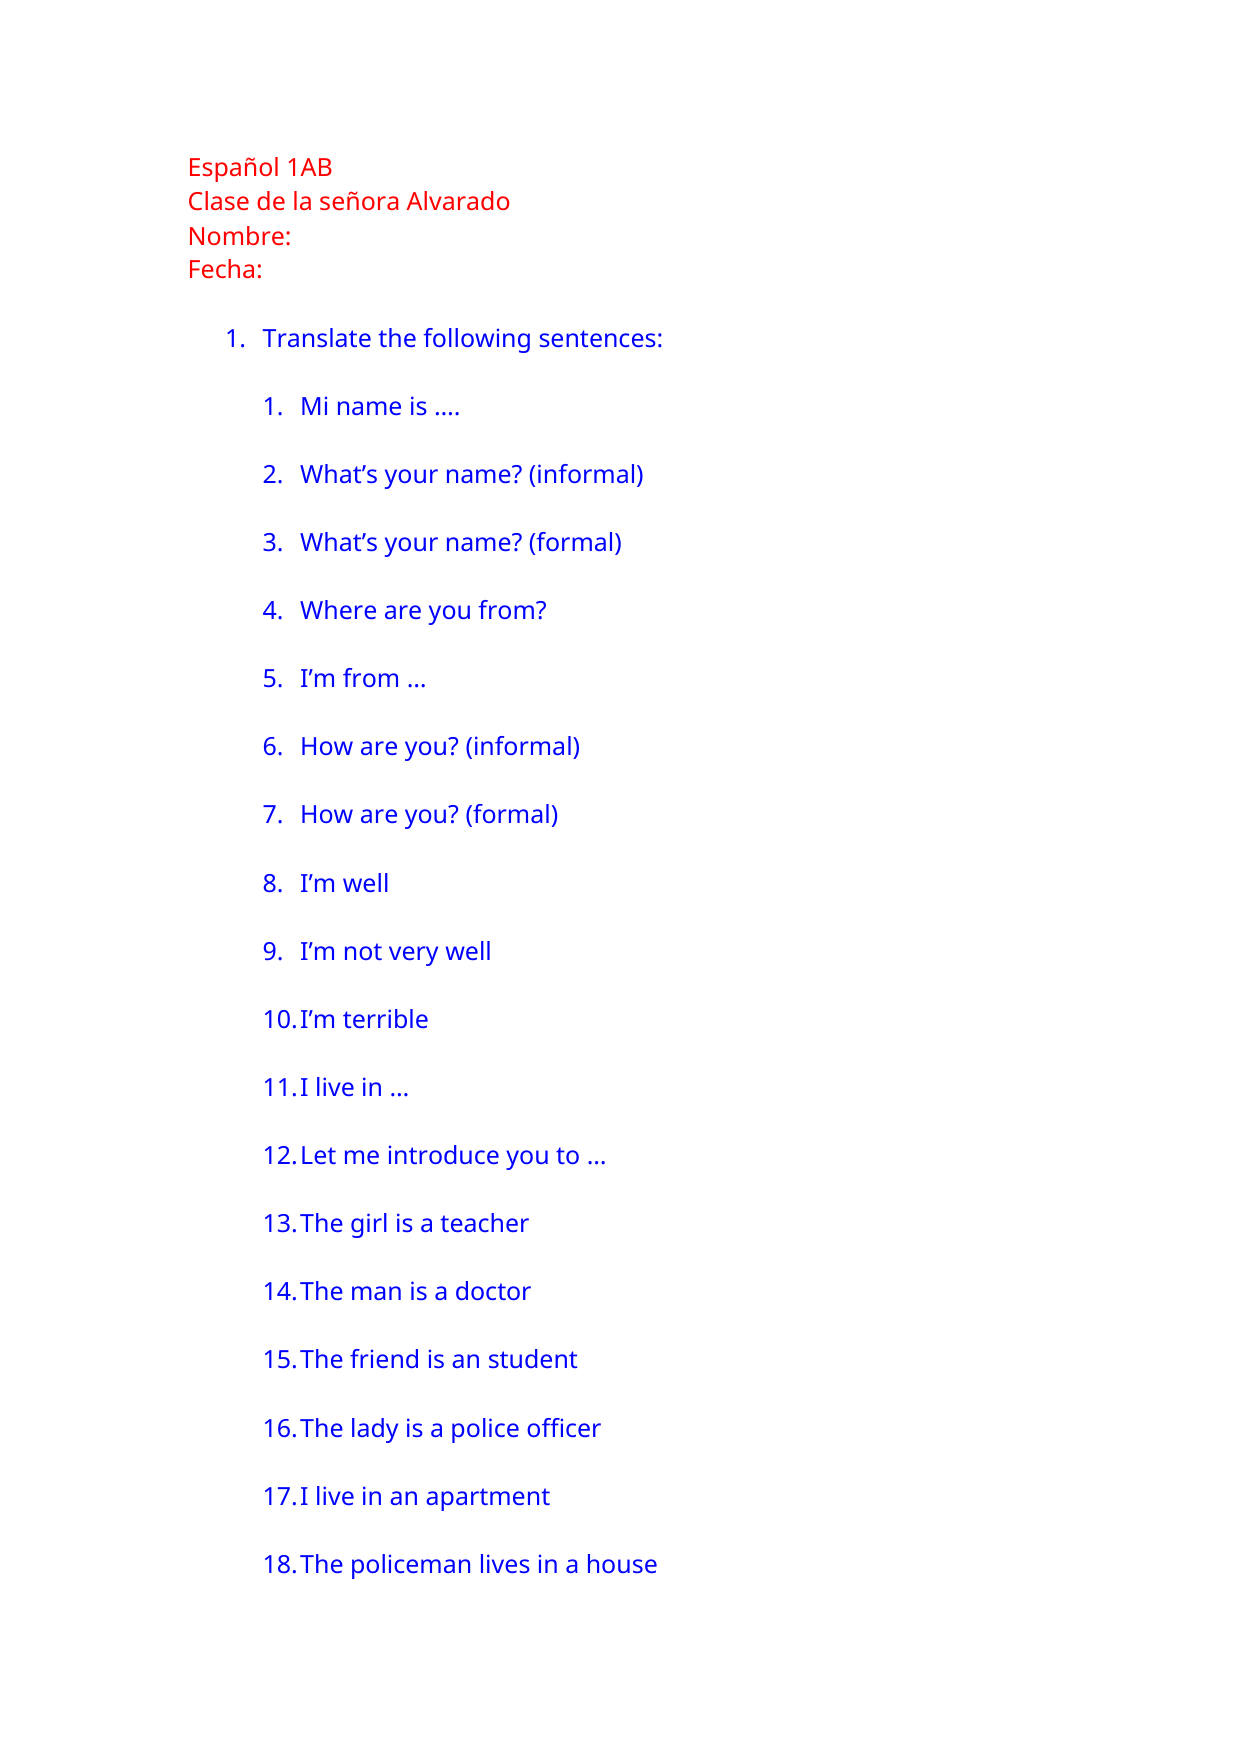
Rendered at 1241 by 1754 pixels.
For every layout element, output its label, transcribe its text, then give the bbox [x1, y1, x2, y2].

list I’m not very well [262, 933, 1053, 967]
list I live in … [262, 1070, 1053, 1104]
list Where are you from? [262, 593, 1053, 627]
list Let me introduce you to … [262, 1138, 1053, 1172]
list The lady is a police officer [262, 1410, 1053, 1444]
list I’m well [262, 865, 1053, 899]
list What’s your name? (formal) [262, 525, 1053, 559]
list Mi name is …. [262, 388, 1053, 422]
list I live in an apartment [262, 1478, 1053, 1512]
list What’s your name? (informal) [262, 457, 1053, 491]
list I’m terrible [262, 1002, 1053, 1036]
list The girl is a teacher [262, 1206, 1053, 1240]
list I’m from … [262, 661, 1053, 695]
list The friend is an student [262, 1342, 1053, 1376]
list Translate the following sentences: [225, 320, 1053, 354]
list How are you? (informal) [262, 729, 1053, 763]
list How are you? (formal) [262, 797, 1053, 831]
text Nombre: [187, 218, 1053, 252]
list The man is a doctor [262, 1274, 1053, 1308]
text Español 1AB [187, 150, 1053, 184]
list The policeman lives in a house [262, 1547, 1053, 1581]
text Fecha: [187, 252, 1053, 286]
text Clase de la señora Alvarado [187, 184, 1053, 218]
